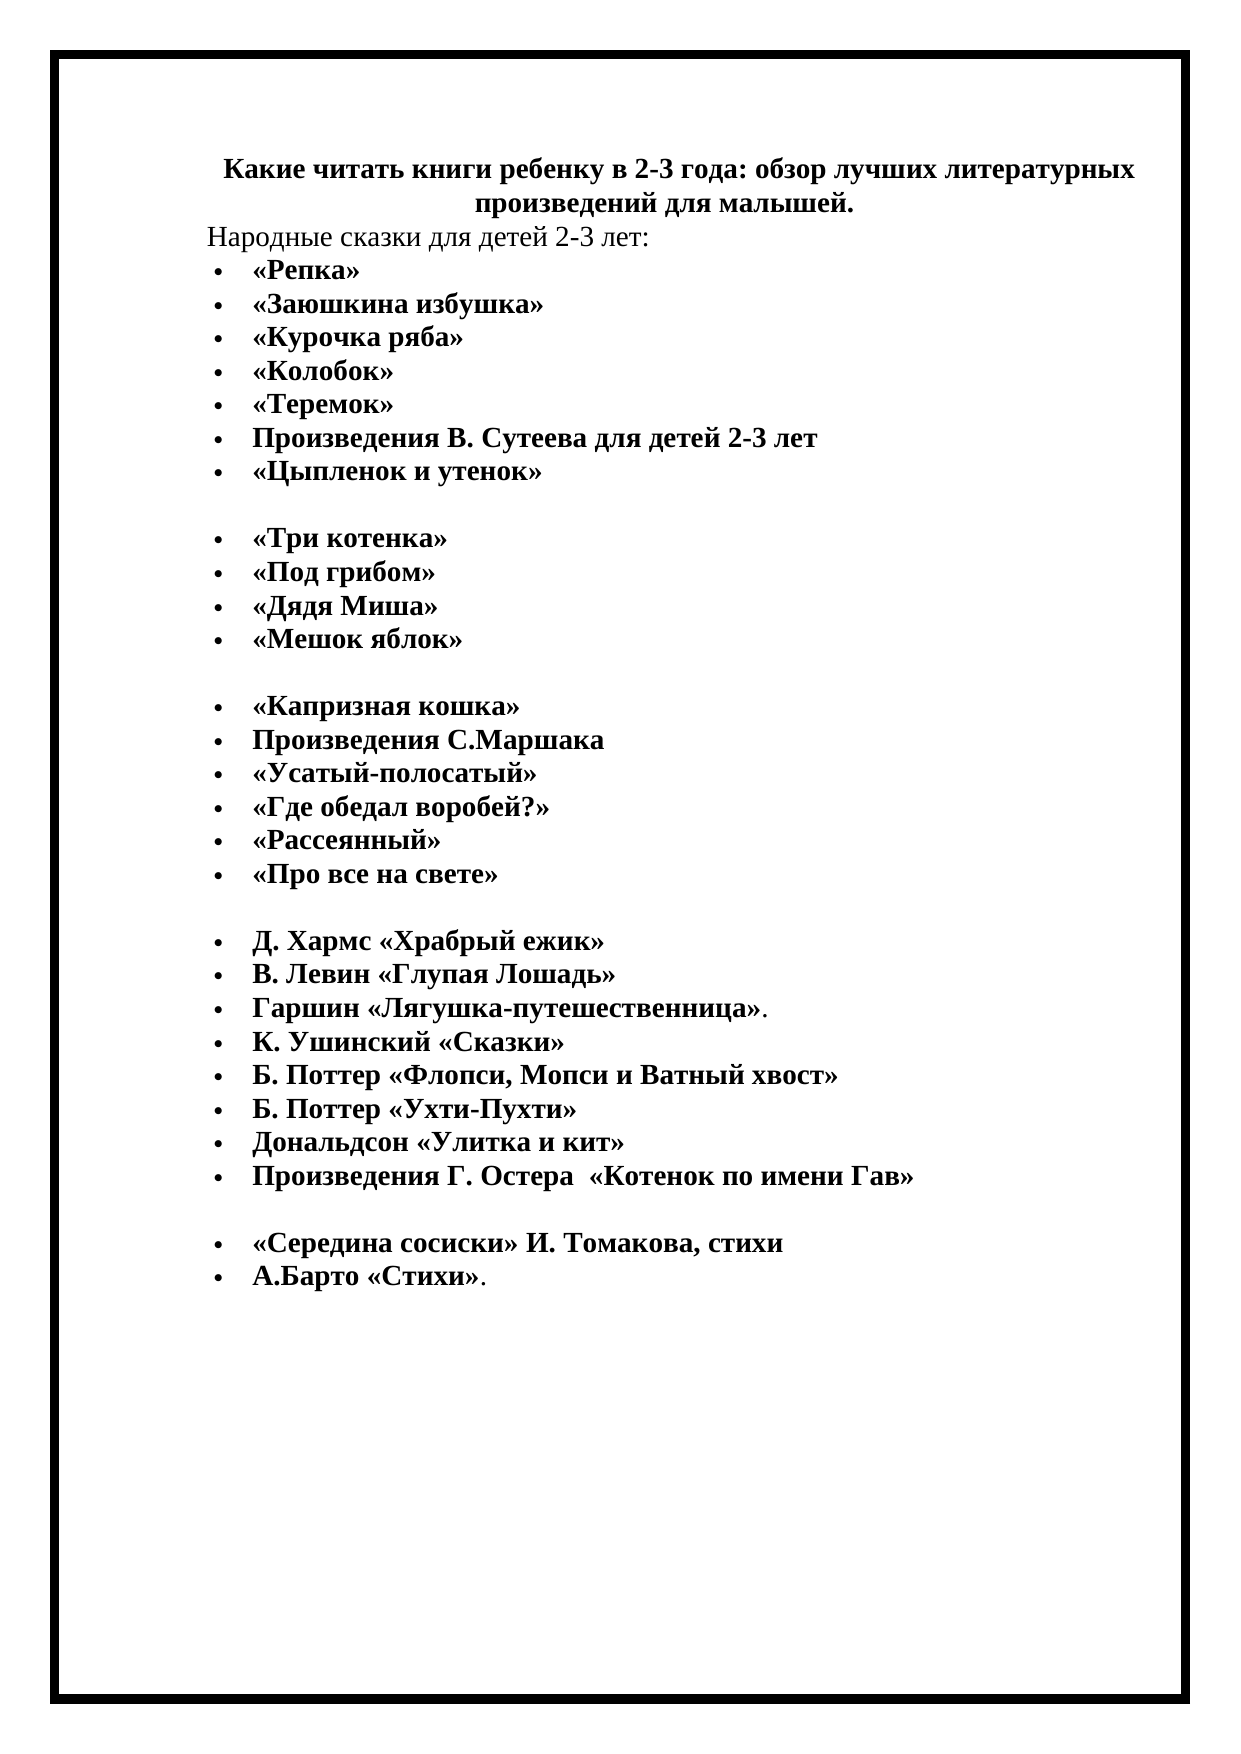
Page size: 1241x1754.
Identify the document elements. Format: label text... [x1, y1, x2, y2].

list «Усатый-полосатый» [214, 755, 1152, 789]
list «Колобок» [214, 353, 1152, 386]
list «Теремок» [214, 386, 1152, 420]
list «Про все на свете» [214, 856, 1152, 889]
list «Под грибом» [214, 554, 1152, 588]
list «Рассеянный» [214, 822, 1152, 856]
text Народные сказки для детей 2-3 лет: [177, 219, 1152, 252]
text Какие читать книги ребенку в 2-3 года: обзор лучших литературных произведений для малышей. [177, 152, 1152, 219]
list К. Ушинский «Сказки» [214, 1024, 1152, 1057]
list «Репка» [214, 252, 1152, 286]
list «Три котенка» [214, 521, 1152, 554]
list «Середина сосиски» И. Томакова, стихи [214, 1225, 1152, 1258]
list Б. Поттер «Флопси, Мопси и Ватный хвост» [214, 1057, 1152, 1091]
list «Заюшкина избушка» [214, 286, 1152, 319]
list «Где обедал воробей?» [214, 789, 1152, 822]
list «Капризная кошка» [214, 688, 1152, 722]
list Дональдсон «Улитка и кит» [214, 1124, 1152, 1158]
list А.Барто «Стихи». [214, 1258, 1152, 1292]
list «Мешок яблок» [214, 621, 1152, 655]
list Произведения Г. Остера «Котенок по имени Гав» [214, 1158, 1152, 1191]
list Произведения С.Маршака [214, 722, 1152, 755]
list Б. Поттер «Ухти-Пухти» [214, 1091, 1152, 1124]
list В. Левин «Глупая Лошадь» [214, 957, 1152, 990]
list Произведения В. Сутеева для детей 2-3 лет [214, 420, 1152, 453]
list Гаршин «Лягушка-путешественница». [214, 990, 1152, 1024]
list «Цыпленок и утенок» [214, 453, 1152, 487]
list Д. Хармс «Храбрый ежик» [214, 923, 1152, 957]
list «Дядя Миша» [214, 588, 1152, 621]
list «Курочка ряба» [214, 319, 1152, 353]
